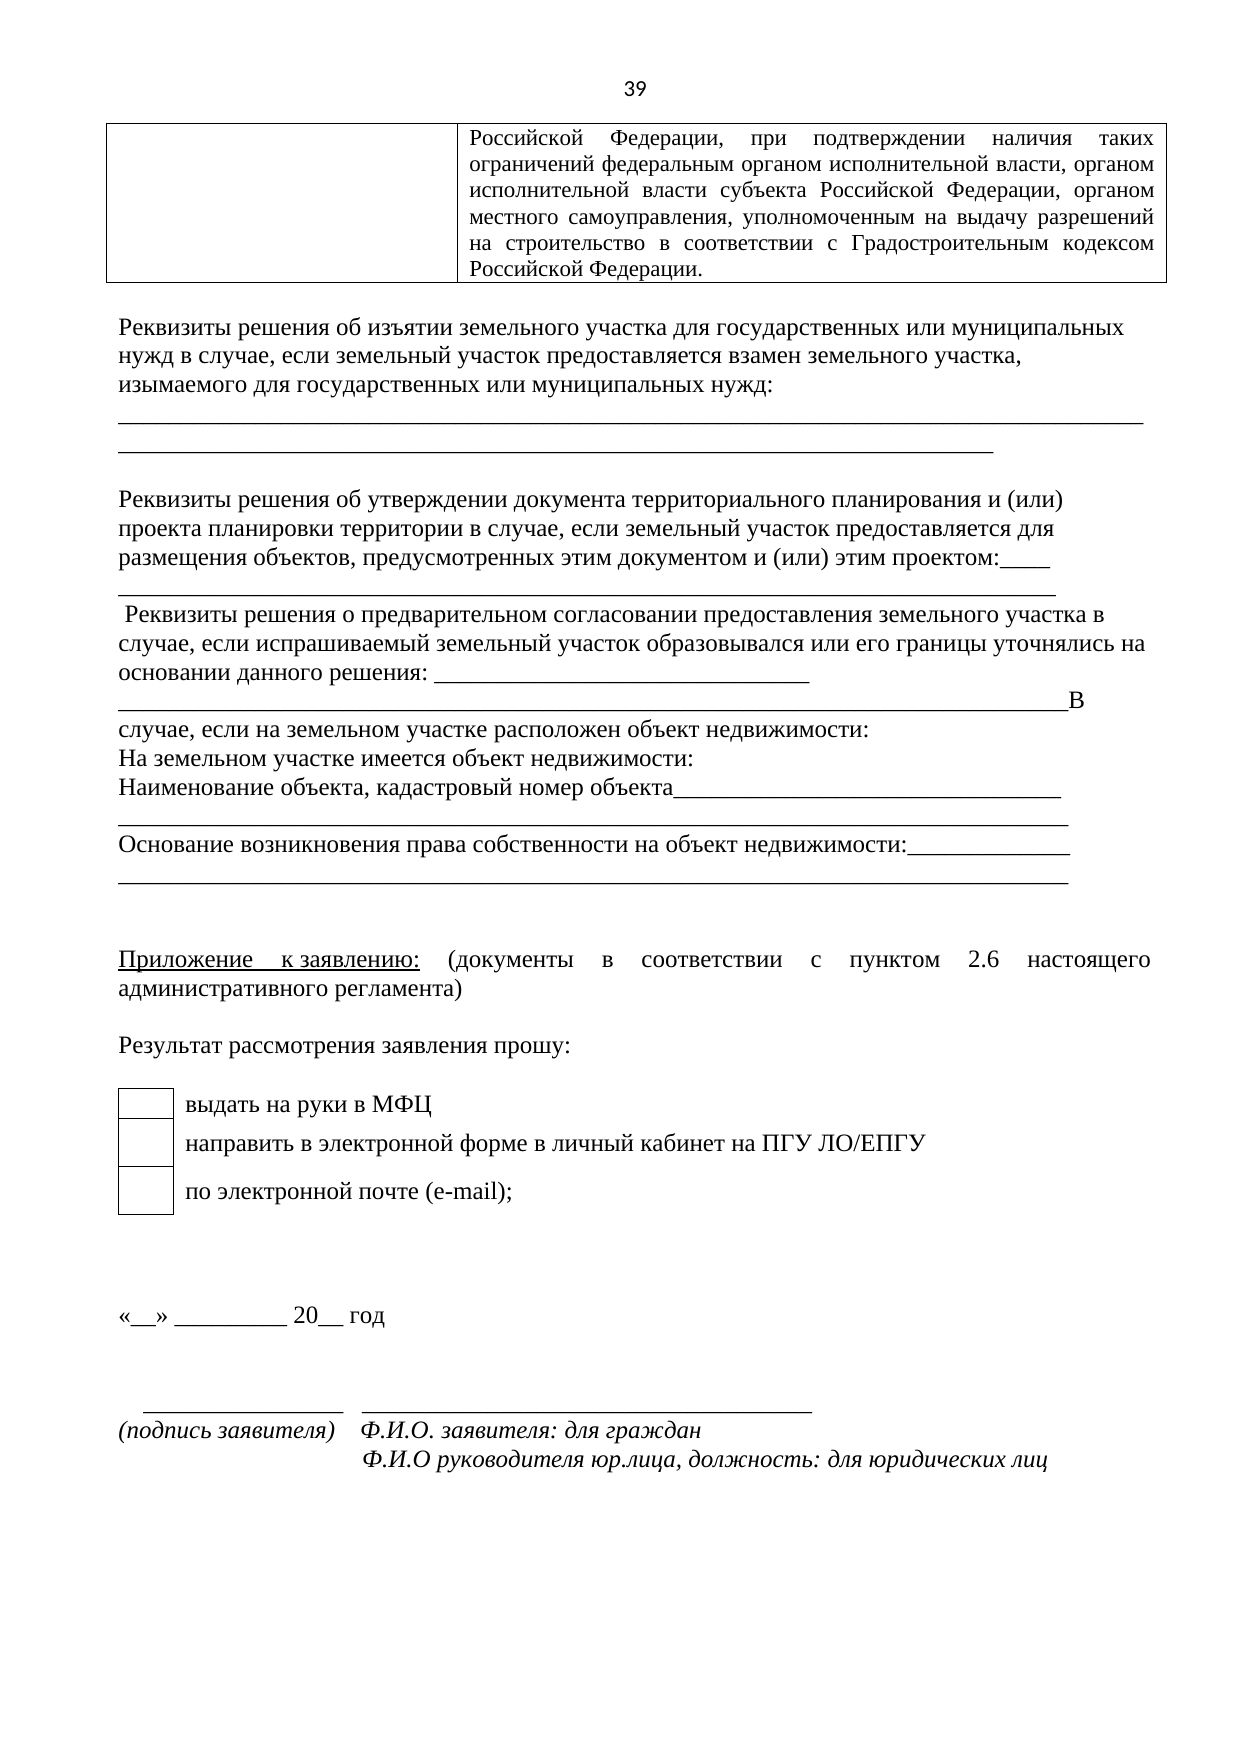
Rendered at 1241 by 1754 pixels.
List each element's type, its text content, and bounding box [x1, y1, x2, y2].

text Реквизиты решения о предварительном согласовании предоставления земельного участка в случае, если испрашиваемый земельный участок образовывался или его границы уточнялись на основании данного решения: ______________________________ [118, 599, 1152, 685]
text «__» _________ 20__ год [118, 1300, 1152, 1329]
table_header [119, 1089, 173, 1118]
table_cell [119, 1119, 173, 1166]
text ____________________________________________________________________________ [118, 858, 1152, 887]
text Реквизиты решения об изъятии земельного участка для государственных или муниципальных нужд в случае, если земельный участок предоставляется взамен земельного участка, изымаемого для государственных или муниципальных нужд: ________________________________________________________________________________________________________________________________________________________ [118, 312, 1152, 455]
text Ф.И.О руководителя юр.лица, должность: для юридических лиц [118, 1444, 1152, 1473]
table_cell [119, 1167, 173, 1214]
table_header выдать на руки в МФЦ [174, 1088, 1167, 1118]
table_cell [107, 124, 457, 282]
text Наименование объекта, кадастровый номер объекта_______________________________ [118, 772, 1152, 800]
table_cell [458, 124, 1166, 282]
text ____________________________________________________________________________В случае, если на земельном участке расположен объект недвижимости: [118, 685, 1152, 743]
text Реквизиты решения об утверждении документа территориального планирования и (или) проекта планировки территории в случае, если земельный участок предоставляется для размещения объектов, предусмотренных этим документом и (или) этим проектом:____ [118, 484, 1152, 570]
text Основание возникновения права собственности на объект недвижимости:_____________ [118, 829, 1152, 858]
table_cell по электронной почте (e-mail); [174, 1166, 1167, 1214]
text ___________________________________________________________________________ [118, 570, 1152, 599]
text ________________ ____________________________________ [118, 1387, 1152, 1415]
text Результат рассмотрения заявления прошу: [118, 1030, 1152, 1059]
text (подпись заявителя) Ф.И.О. заявителя: для граждан [118, 1415, 1152, 1444]
table_cell направить в электронной форме в личный кабинет на ПГУ ЛО/ЕПГУ [174, 1118, 1167, 1166]
text Приложение к заявлению: (документы в соответствии с пунктом 2.6 настоящего административного регламента) [118, 944, 1152, 1002]
text ____________________________________________________________________________ [118, 800, 1152, 829]
text На земельном участке имеется объект недвижимости: [118, 743, 1152, 772]
